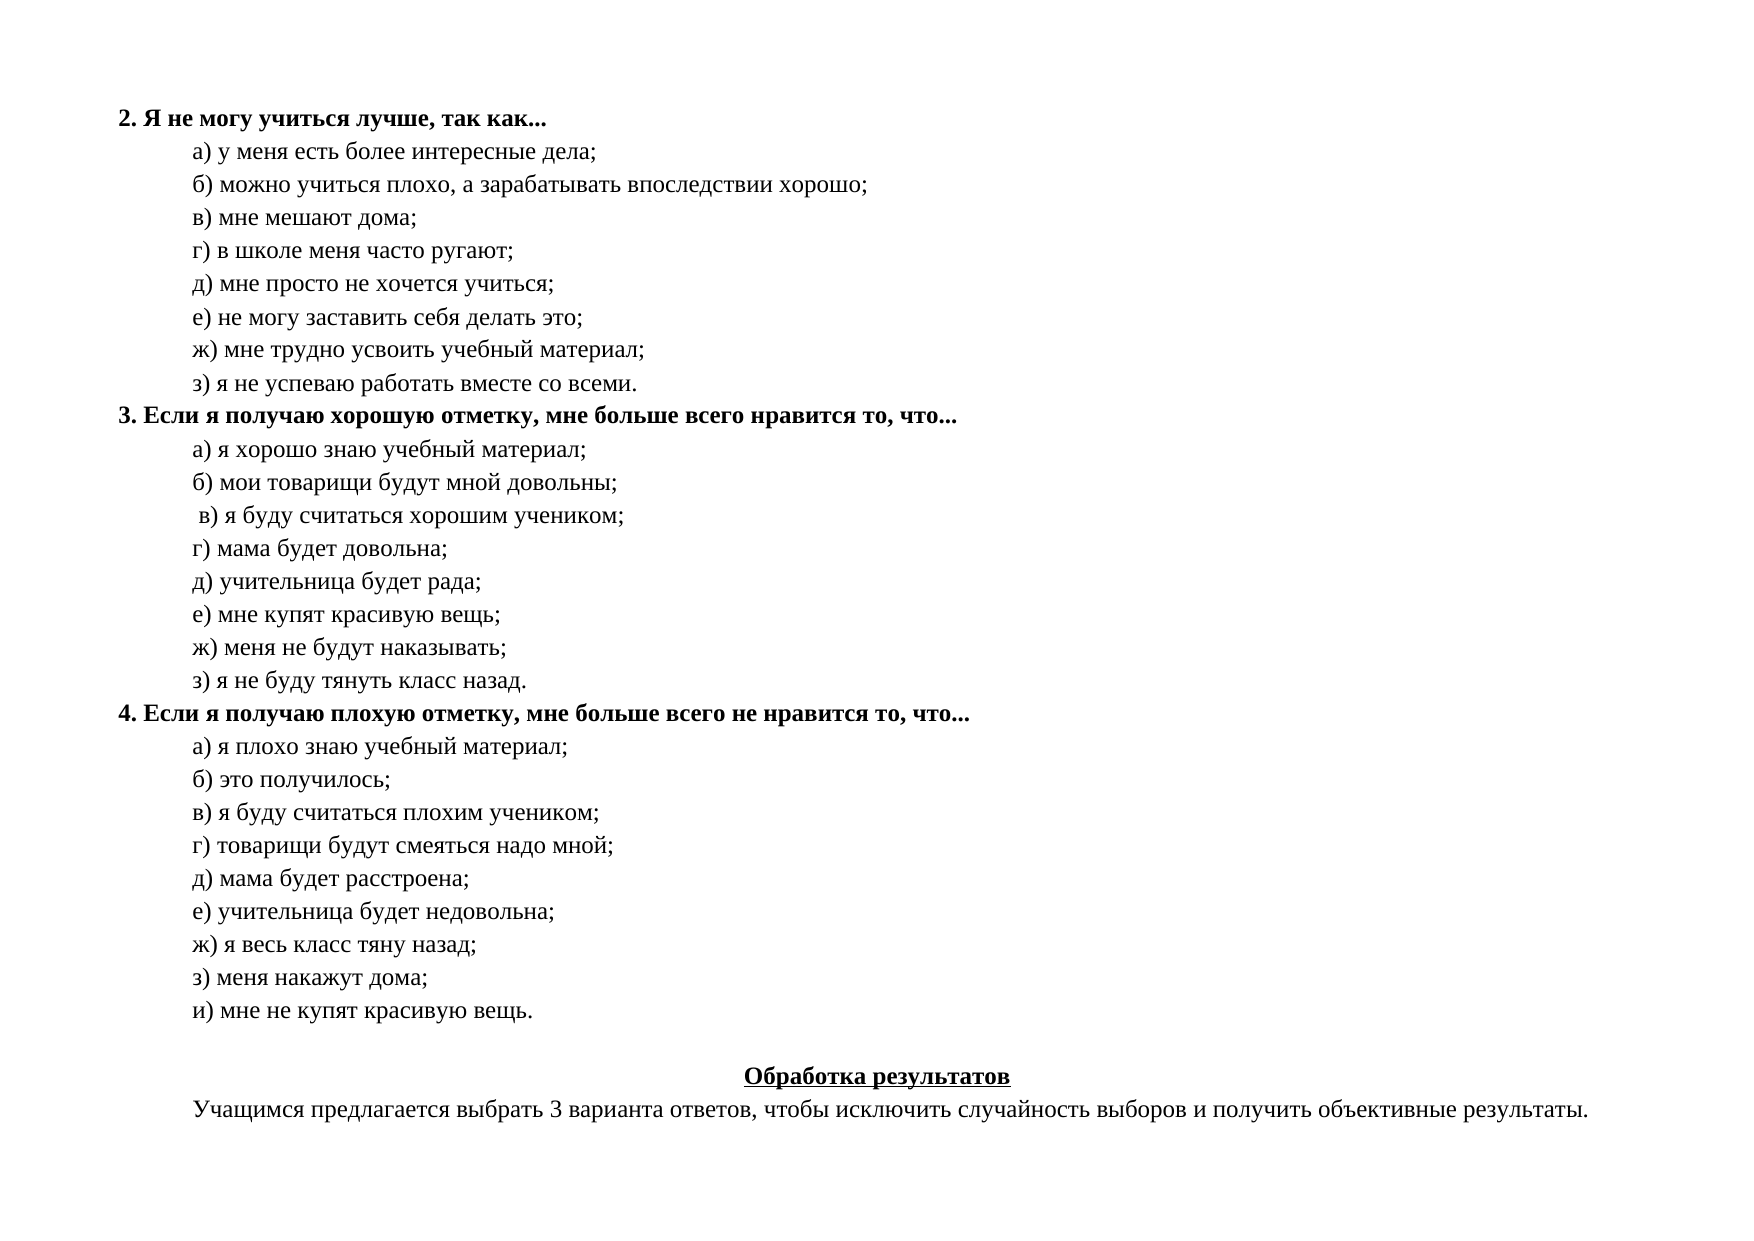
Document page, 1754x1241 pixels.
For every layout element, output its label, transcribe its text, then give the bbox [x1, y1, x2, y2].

text а) я плохо знаю учебный материал; [118, 731, 1636, 759]
text г) товарищи будут смеяться надо мной; [118, 830, 1636, 859]
text ж) меня не будут наказывать; [118, 632, 1636, 661]
text ж) мне трудно усвоить учебный материал; [118, 334, 1636, 363]
text д) мне просто не хочется учиться; [118, 268, 1636, 297]
text б) это получилось; [118, 764, 1636, 793]
text 3. Если я получаю хорошую отметку, мне больше всего нравится то, что... [118, 401, 1636, 429]
text а) я хорошо знаю учебный материал; [118, 434, 1636, 462]
text г) мама будет довольна; [118, 533, 1636, 561]
text 2. Я не могу учиться лучше, так как... [118, 103, 1636, 132]
text в) мне мешают дома; [118, 202, 1636, 231]
text г) в школе меня часто ругают; [118, 236, 1636, 264]
text з) я не буду тянуть класс назад. [118, 665, 1636, 693]
text Обработка результатов [118, 1061, 1636, 1090]
text б) мои товарищи будут мной довольны; [118, 467, 1636, 495]
text з) меня накажут дома; [118, 962, 1636, 991]
text з) я не успеваю работать вместе со всеми. [118, 368, 1636, 396]
text ж) я весь класс тяну назад; [118, 929, 1636, 958]
text Учащимся предлагается выбрать 3 варианта ответов, чтобы исключить случайность выборов и получить объективные результаты. [118, 1094, 1636, 1123]
text а) у меня есть более интересные дела; [118, 136, 1636, 165]
text д) мама будет расстроена; [118, 863, 1636, 892]
text е) не могу заставить себя делать это; [118, 302, 1636, 330]
text д) учительница будет рада; [118, 566, 1636, 594]
text б) можно учиться плохо, а зарабатывать впоследствии хорошо; [118, 169, 1636, 198]
text и) мне не купят красивую вещь. [118, 995, 1636, 1024]
text в) я буду считаться плохим учеником; [118, 797, 1636, 826]
text е) мне купят красивую вещь; [118, 599, 1636, 627]
text е) учительница будет недовольна; [118, 896, 1636, 925]
text в) я буду считаться хорошим учеником; [118, 500, 1636, 528]
text 4. Если я получаю плохую отметку, мне больше всего не нравится то, что... [118, 698, 1636, 727]
